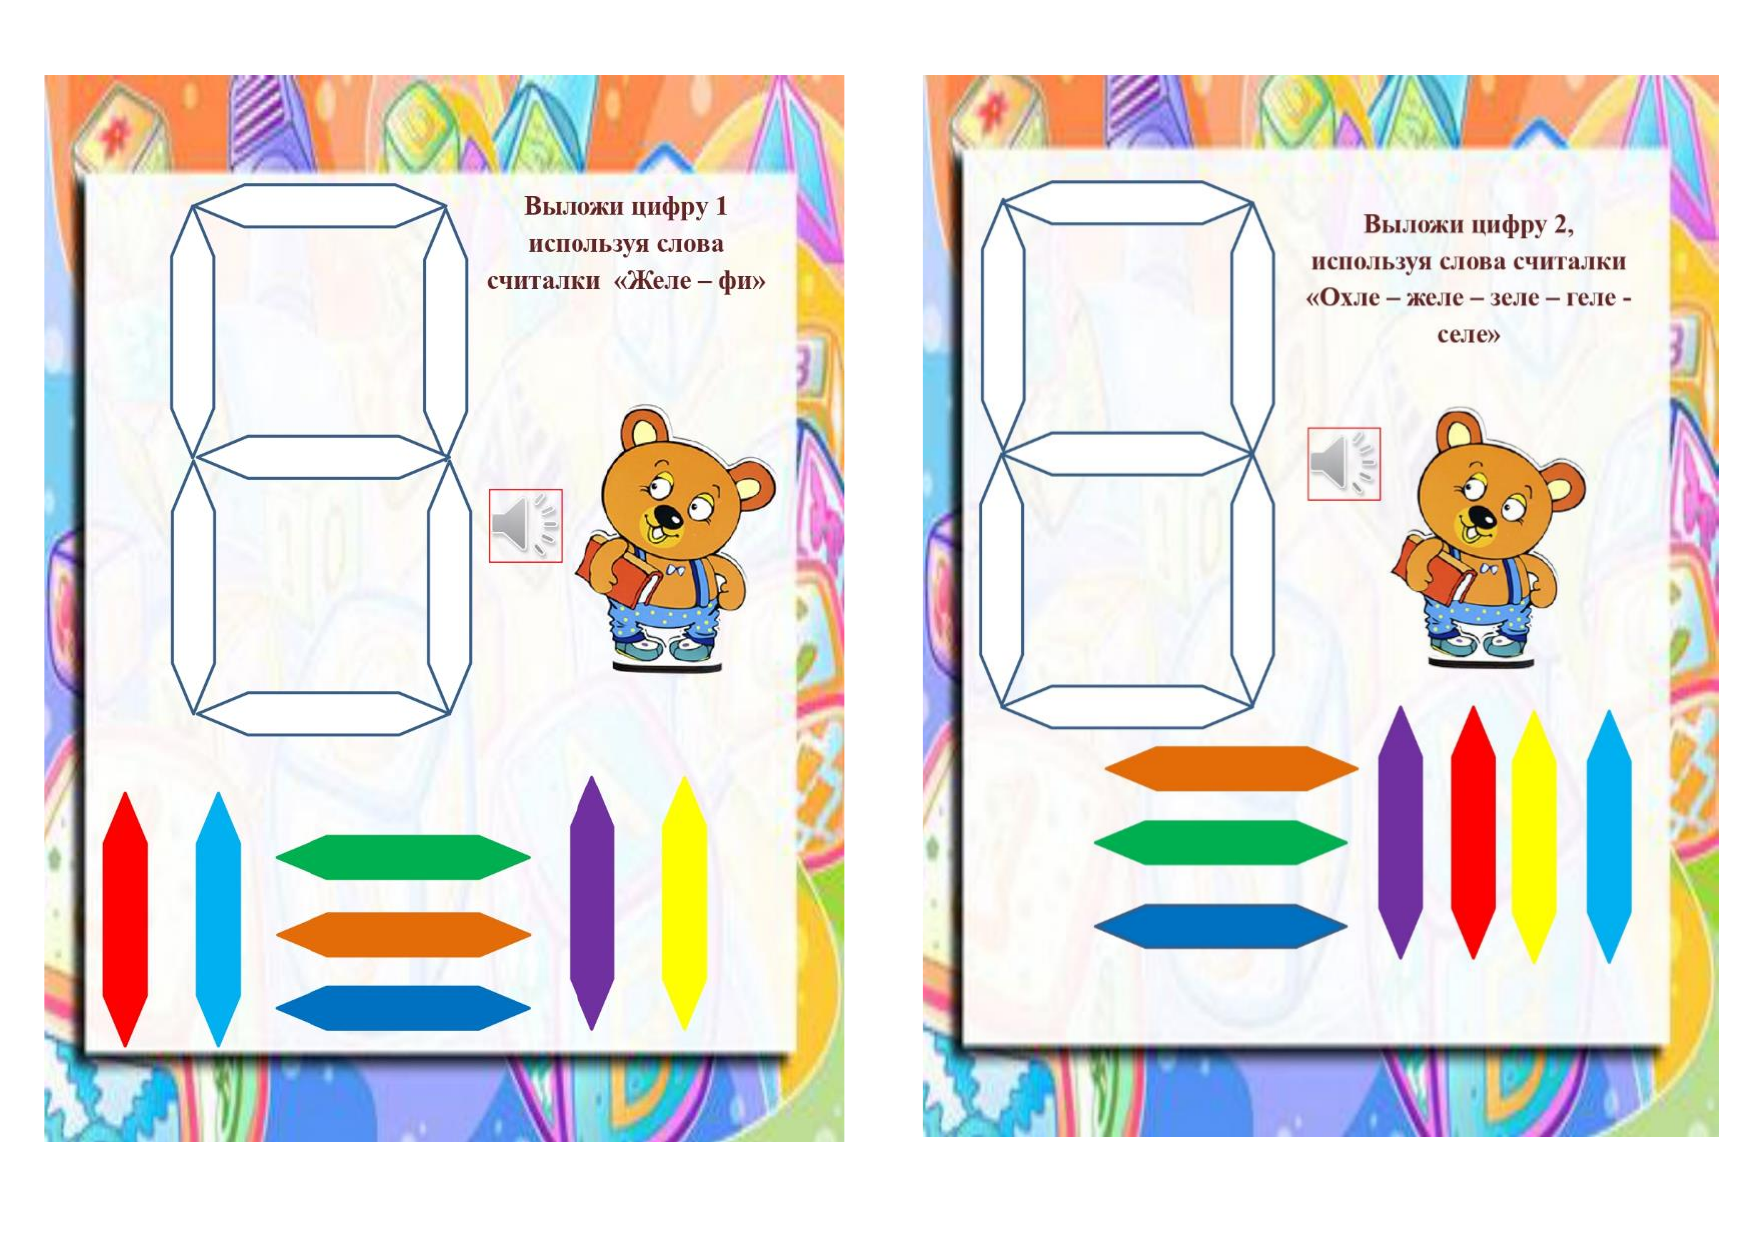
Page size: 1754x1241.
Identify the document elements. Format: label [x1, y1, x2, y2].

picture [922, 75, 1719, 1137]
picture [44, 75, 845, 1142]
